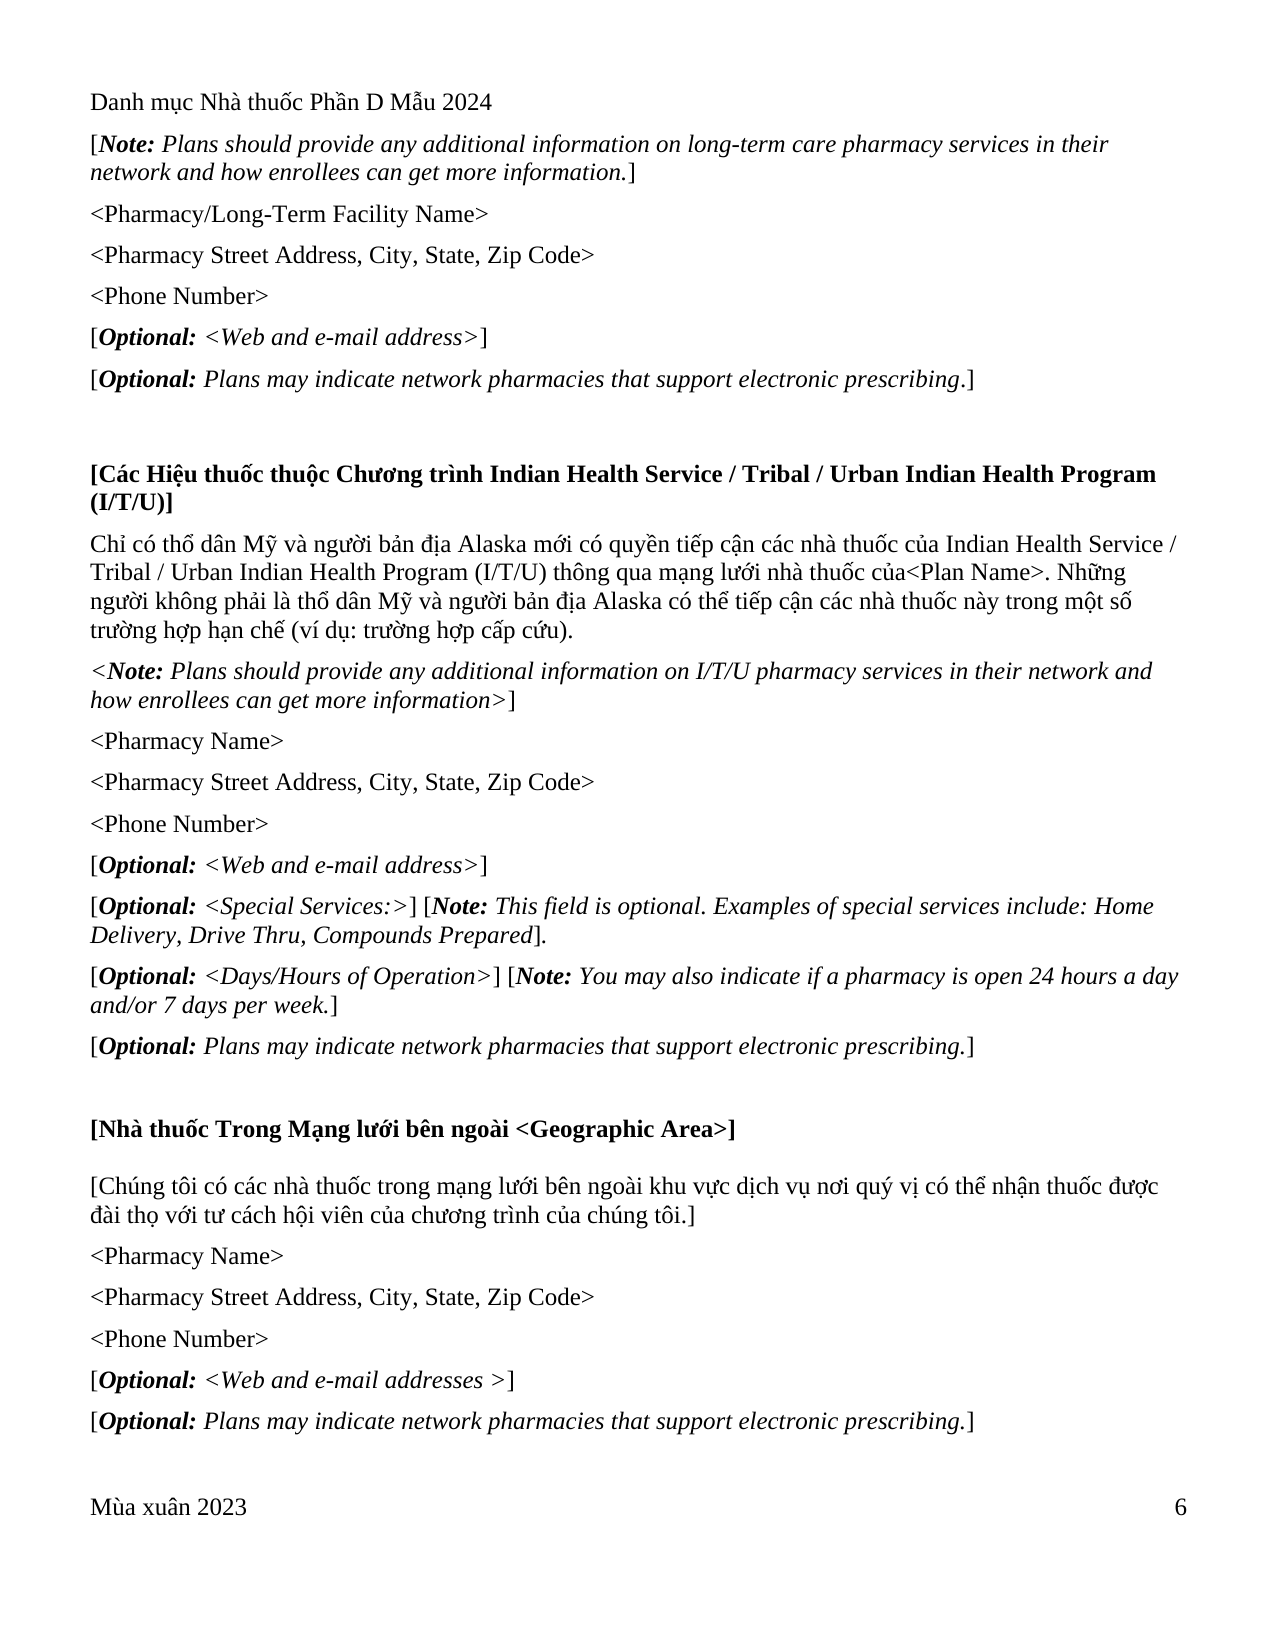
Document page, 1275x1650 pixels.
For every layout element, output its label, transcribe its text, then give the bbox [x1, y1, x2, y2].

text Chỉ có thổ dân Mỹ và người bản địa Alaska mới có quyền tiếp cận các nhà thuốc của Indian Health Service / Tribal / Urban Indian Health Program (I/T/U) thông qua mạng lưới nhà thuốc của<Plan Name>. Những người không phải là thổ dân Mỹ và người bản địa Alaska có thể tiếp cận các nhà thuốc này trong một số trường hợp hạn chế (ví dụ: trường hợp cấp cứu). [90, 529, 1185, 644]
text <Pharmacy Street Address, City, State, Zip Code> [90, 240, 1185, 269]
text [Optional: <Web and e-mail address>] [90, 850, 1185, 879]
text [<Note: Plans should provide any additional information on I/T/U pharmacy services in their network and how enrollees can get more information>] [90, 656, 1185, 714]
text [Optional: <Days/Hours of Operation>] [Note: You may also indicate if a pharmacy is open 24 hours a day and/or 7 days per week.] [90, 961, 1185, 1019]
text <Pharmacy/Long-Term Facility Name> [90, 199, 1185, 227]
text <Phone Number> [90, 809, 1185, 837]
text [Optional: Plans may indicate network pharmacies that support electronic prescribing.] [90, 1031, 1185, 1060]
text <Phone Number> [90, 281, 1185, 310]
text <Phone Number> [90, 1324, 1185, 1352]
text [Optional: <Web and e-mail address>] [90, 322, 1185, 351]
text [Optional: Plans may indicate network pharmacies that support electronic prescribing.] [90, 364, 1185, 392]
text [Nhà thuốc Trong Mạng lưới bên ngoài <Geographic Area>] [90, 1114, 1185, 1142]
text [Optional: Plans may indicate network pharmacies that support electronic prescribing.] [90, 1406, 1185, 1435]
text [90, 1282, 1185, 1311]
text [Note: Plans should provide any additional information on long-term care pharmacy services in their network and how enrollees can get more information.] [90, 129, 1185, 186]
text [Optional: <Special Services:>] [Note: This field is optional. Examples of special services include: Home Delivery, Drive Thru, Compounds Prepared]. [90, 891, 1185, 949]
text [Optional: <Web and e-mail addresses >] [90, 1365, 1185, 1394]
text <Pharmacy Name> [90, 726, 1185, 755]
text <Pharmacy Name> [90, 1241, 1185, 1270]
text [Chúng tôi có các nhà thuốc trong mạng lưới bên ngoài khu vực dịch vụ nơi quý vị có thể nhận thuốc được đài thọ với tư cách hội viên của chương trình của chúng tôi.] [90, 1171, 1185, 1229]
text <Pharmacy Street Address, City, State, Zip Code> [90, 767, 1185, 796]
subtitle [Các Hiệu thuốc thuộc Chương trình Indian Health Service / Tribal / Urban Indian Health Program (I/T/U)] [90, 459, 1185, 516]
